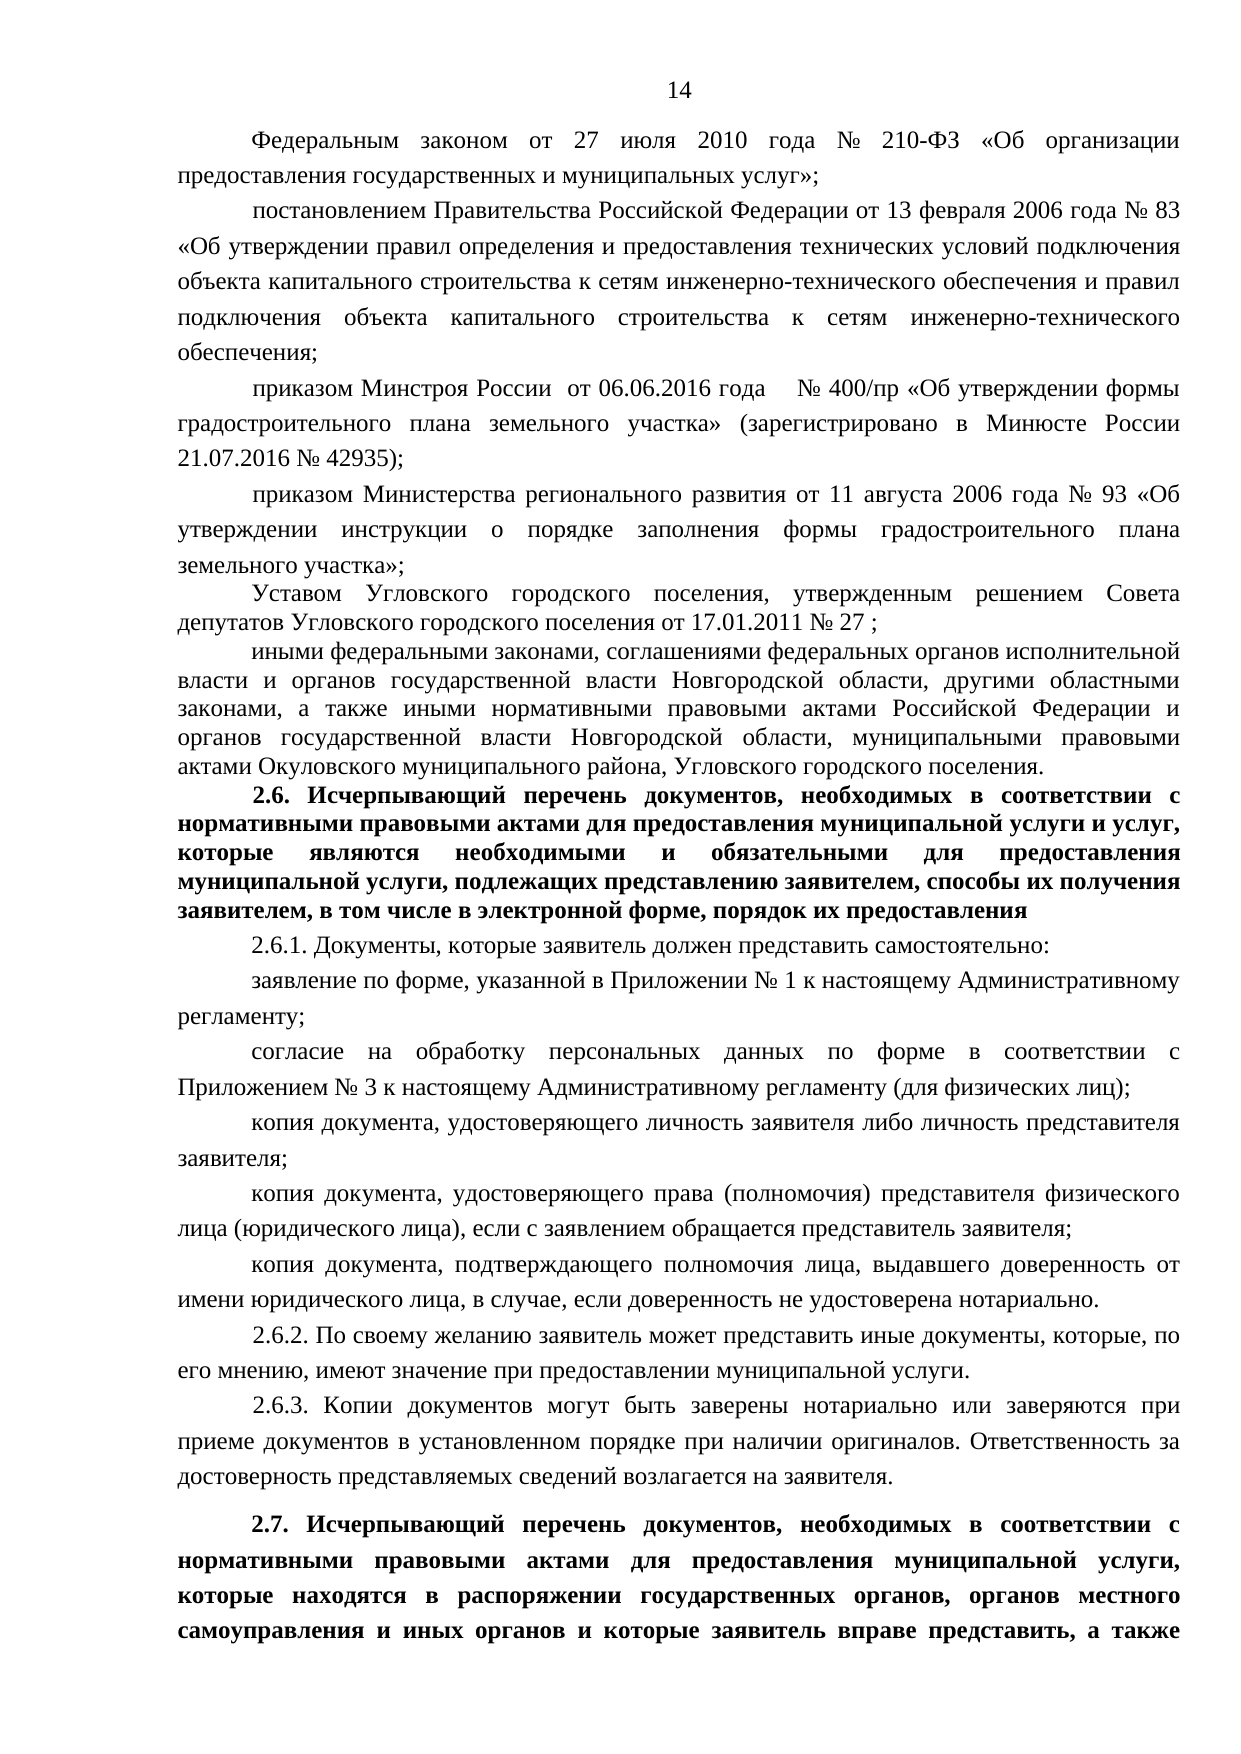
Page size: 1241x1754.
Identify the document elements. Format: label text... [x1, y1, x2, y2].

text копия документа, удостоверяющего личность заявителя либо личность представителя заявителя; [177, 1101, 1181, 1171]
text копия документа, подтверждающего полномочия лица, выдавшего доверенность от имени юридического лица, в случае, если доверенность не удостоверена нотариально. [177, 1242, 1181, 1313]
text приказом Минстроя России от 06.06.2016 года № 400/пр «Об утверждении формы градостроительного плана земельного участка» (зарегистрировано в Минюсте России 21.07.2016 № 42935); [177, 366, 1181, 472]
text согласие на обработку персональных данных по форме в соответствии с Приложением № 3 к настоящему Административному регламенту (для физических лиц); [177, 1030, 1181, 1101]
text постановлением Правительства Российской Федерации от 13 февраля 2006 года № 83 «Об утверждении правил определения и предоставления технических условий подключения объекта капитального строительства к сетям инженерно-технического обеспечения и правил подключения объекта капитального строительства к сетям инженерно-технического обеспечения; [177, 189, 1181, 366]
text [177, 1503, 1181, 1644]
text 2.6. Исчерпывающий перечень документов, необходимых в соответствии с нормативными правовыми актами для предоставления муниципальной услуги и услуг, которые являются необходимыми и обязательными для предоставления муниципальной услуги, подлежащих представлению заявителем, способы их получения заявителем, в том числе в электронной форме, порядок их предоставления [177, 780, 1181, 923]
text копия документа, удостоверяющего права (полномочия) представителя физического лица (юридического лица), если с заявлением обращается представитель заявителя; [177, 1171, 1181, 1242]
text заявление по форме, указанной в Приложении № 1 к настоящему Административному регламенту; [177, 959, 1181, 1030]
text Уставом Угловского городского поселения, утвержденным решением Совета депутатов Угловского городского поселения от 17.01.2011 № 27 ; [177, 578, 1181, 636]
text приказом Министерства регионального развития от 11 августа 2006 года № 93 «Об утверждении инструкции о порядке заполнения формы градостроительного плана земельного участка»; [177, 472, 1181, 578]
text иными федеральными законами, соглашениями федеральных органов исполнительной власти и органов государственной власти Новгородской области, другими областными законами, а также иными нормативными правовыми актами Российской Федерации и органов государственной власти Новгородской области, муниципальными правовыми актами Окуловского муниципального района, Угловского городского поселения. [177, 636, 1181, 780]
text 2.6.1. Документы, которые заявитель должен представить самостоятельно: [177, 923, 1181, 959]
text 2.6.3. Копии документов могут быть заверены нотариально или заверяются при приеме документов в установленном порядке при наличии оригиналов. Ответственность за достоверность представляемых сведений возлагается на заявителя. [177, 1384, 1181, 1490]
text Федеральным законом от 27 июля 2010 года № 210-ФЗ «Об организации предоставления государственных и муниципальных услуг»; [177, 118, 1181, 189]
text 2.6.2. По своему желанию заявитель может представить иные документы, которые, по его мнению, имеют значение при предоставлении муниципальной услуги. [177, 1313, 1181, 1384]
